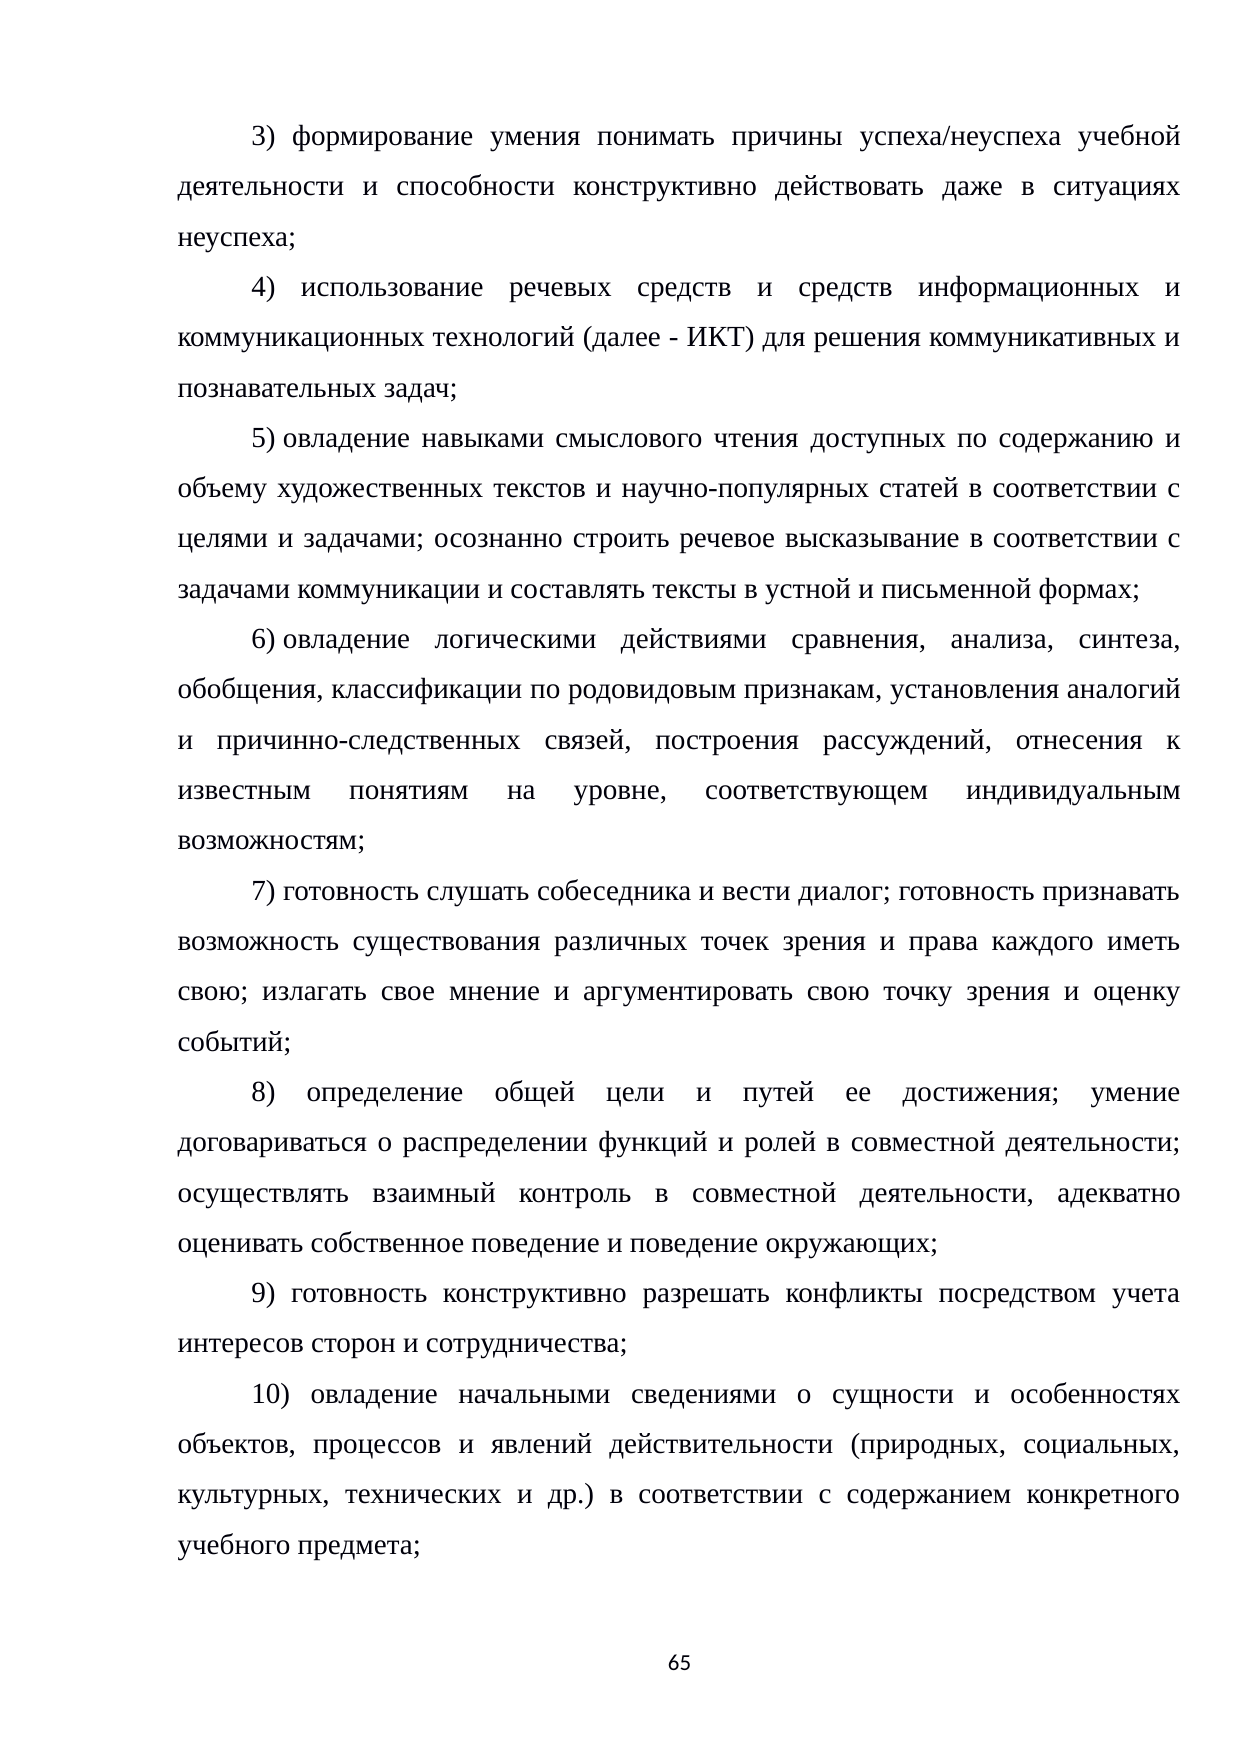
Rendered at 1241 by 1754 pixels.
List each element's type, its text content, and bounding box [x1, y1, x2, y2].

text 6) овладение логическими действиями сравнения, анализа, синтеза, обобщения, классификации по родовидовым признакам, установления аналогий и причинно-следственных связей, построения рассуждений, отнесения к известным понятиям на уровне, соответствующем индивидуальным возможностям; [177, 621, 1181, 856]
text 4) использование речевых средств и средств информационных и коммуникационных технологий (далее - ИКТ) для решения коммуникативных и познавательных задач; [177, 269, 1181, 403]
text 8) определение общей цели и путей ее достижения; умение договариваться о распределении функций и ролей в совместной деятельности; осуществлять взаимный контроль в совместной деятельности, адекватно оценивать собственное поведение и поведение окружающих; [177, 1074, 1181, 1258]
text 5) овладение навыками смыслового чтения доступных по содержанию и объему художественных текстов и научно-популярных статей в соответствии с целями и задачами; осознанно строить речевое высказывание в соответствии с задачами коммуникации и составлять тексты в устной и письменной формах; [177, 420, 1181, 604]
text 7) готовность слушать собеседника и вести диалог; готовность признавать возможность существования различных точек зрения и права каждого иметь свою; излагать свое мнение и аргументировать свою точку зрения и оценку событий; [177, 873, 1181, 1057]
text 3) формирование умения понимать причины успеха/неуспеха учебной деятельности и способности конструктивно действовать даже в ситуациях неуспеха; [177, 118, 1181, 252]
text 9) готовность конструктивно разрешать конфликты посредством учета интересов сторон и сотрудничества; [177, 1275, 1181, 1359]
text 10) овладение начальными сведениями о сущности и особенностях объектов, процессов и явлений действительности (природных, социальных, культурных, технических и др.) в соответствии с содержанием конкретного учебного предмета; [177, 1376, 1181, 1560]
